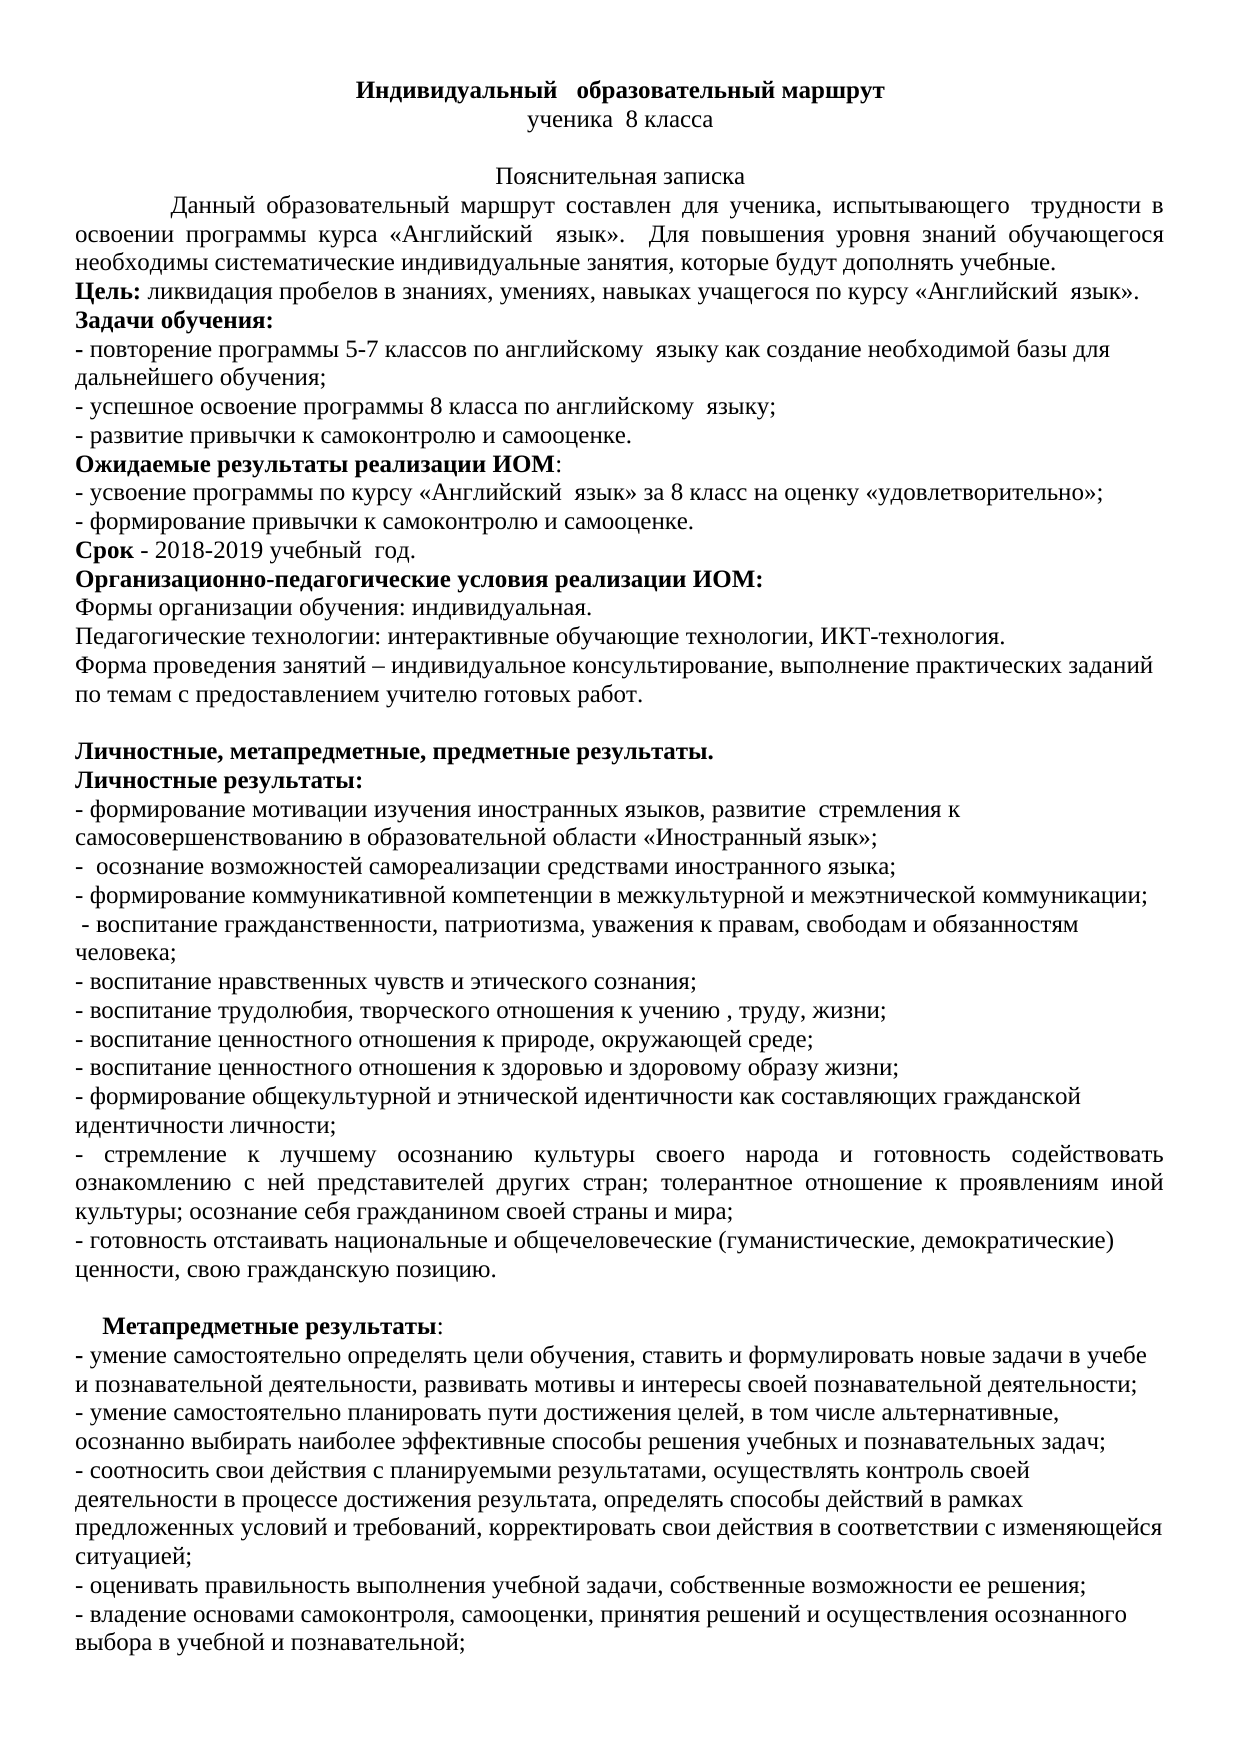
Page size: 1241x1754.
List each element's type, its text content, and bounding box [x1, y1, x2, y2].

text - стремление к лучшему осознанию культуры своего народа и готовность содействовать ознакомлению с ней представителей других стран; толерантное отношение к проявлениям иной культуры; осознание себя гражданином своей страны и мира; [75, 1139, 1165, 1225]
text Цель: ликвидация пробелов в знаниях, умениях, навыках учащегося по курсу «Английский язык». [75, 276, 1165, 305]
text - умение самостоятельно планировать пути достижения целей, в том числе альтернативные, осознанно выбирать наиболее эффективные способы решения учебных и познавательных задач; [75, 1397, 1165, 1455]
text Личностные результаты: [75, 765, 1165, 794]
text - формирование коммуникативной компетенции в межкультурной и межэтнической коммуникации; [75, 880, 1165, 909]
text Организационно-педагогические условия реализации ИОМ: [75, 564, 1165, 592]
text - соотносить свои действия с планируемыми результатами, осуществлять контроль своей деятельности в процессе достижения результата, определять способы действий в рамках предложенных условий и требований, корректировать свои действия в соответствии с изменяющейся ситуацией; [75, 1455, 1165, 1570]
text - воспитание гражданственности, патриотизма, уважения к правам, свободам и обязанностям человека; [75, 909, 1165, 966]
text - оценивать правильность выполнения учебной задачи, собственные возможности ее решения; [75, 1570, 1165, 1599]
text Личностные, метапредметные, предметные результаты. [75, 736, 1165, 765]
text - успешное освоение программы 8 класса по английскому языку; [75, 391, 1165, 420]
text Ожидаемые результаты реализации ИОМ: - усвоение программы по курсу «Английский язык» за 8 класс на оценку «удовлетворительно»; - формирование привычки к самоконтролю и самооценке. [75, 449, 1165, 535]
text Метапредметные результаты: [102, 1311, 1165, 1340]
text ученика 8 класса [75, 104, 1165, 132]
text - повторение программы 5-7 классов по английскому языку как создание необходимой базы для дальнейшего обучения; [75, 334, 1165, 391]
text Пояснительная записка [75, 161, 1165, 190]
text - воспитание ценностного отношения к здоровью и здоровому образу жизни; [75, 1052, 1165, 1081]
text Задачи обучения: [75, 305, 1165, 334]
text Форма проведения занятий – индивидуальное консультирование, выполнение практических заданий по темам с предоставлением учителю готовых работ. [75, 650, 1165, 707]
text Формы организации обучения: индивидуальная. [75, 592, 1165, 621]
text Срок - 2018-2019 учебный год. [75, 535, 1165, 564]
text Данный образовательный маршрут составлен для ученика, испытывающего трудности в освоении программы курса «Английский язык». Для повышения уровня знаний обучающегося необходимы систематические индивидуальные занятия, которые будут дополнять учебные. [75, 190, 1165, 276]
text Педагогические технологии: интерактивные обучающие технологии, ИКТ-технология. [75, 621, 1165, 650]
text - готовность отстаивать национальные и общечеловеческие (гуманистические, демократические) ценности, свою гражданскую позицию. [75, 1225, 1165, 1282]
text - формирование общекультурной и этнической идентичности как составляющих гражданской идентичности личности; [75, 1081, 1165, 1139]
text Индивидуальный образовательный маршрут [75, 75, 1165, 104]
text - формирование мотивации изучения иностранных языков, развитие стремления к самосовершенствованию в образовательной области «Иностранный язык»; [75, 794, 1165, 851]
text - владение основами самоконтроля, самооценки, принятия решений и осуществления осознанного выбора в учебной и познавательной; [75, 1599, 1165, 1656]
text - осознание возможностей самореализации средствами иностранного языка; [75, 851, 1165, 880]
text - развитие привычки к самоконтролю и самооценке. [75, 420, 1165, 449]
text - воспитание ценностного отношения к природе, окружающей среде; [75, 1024, 1165, 1052]
text - воспитание трудолюбия, творческого отношения к учению , труду, жизни; [75, 995, 1165, 1024]
text - умение самостоятельно определять цели обучения, ставить и формулировать новые задачи в учебе и познавательной деятельности, развивать мотивы и интересы своей познавательной деятельности; [75, 1340, 1165, 1397]
text - воспитание нравственных чувств и этического сознания; [75, 966, 1165, 995]
